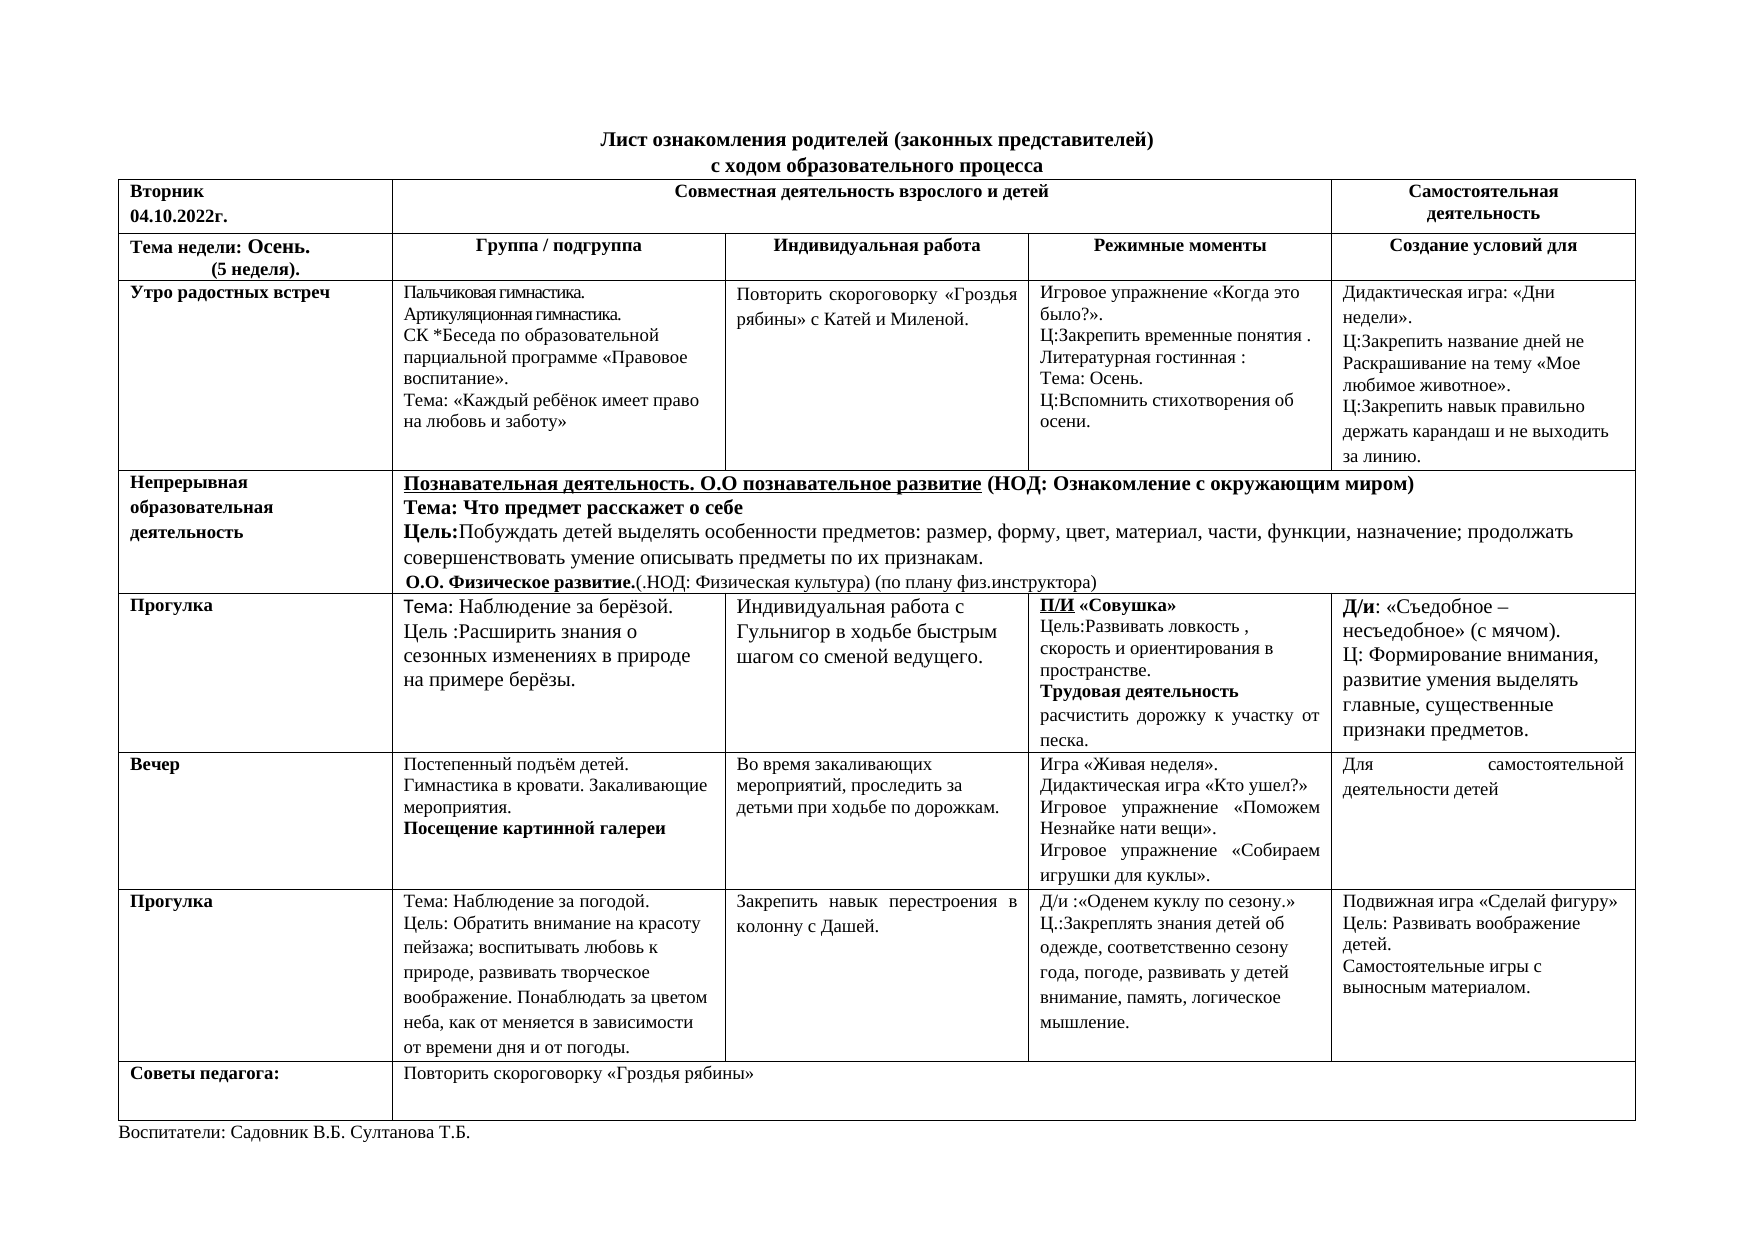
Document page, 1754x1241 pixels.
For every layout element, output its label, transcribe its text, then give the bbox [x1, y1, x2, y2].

table_cell Д/и: «Съедобное – несъедобное» (с мячом). Ц: Формирование внимания, развитие умения выделять главные, существенные признаки предметов. [1332, 594, 1635, 752]
table_cell Режимные моменты [1029, 234, 1331, 280]
table_cell Прогулка [119, 594, 392, 752]
table_header Самостоятельная деятельность [1332, 180, 1635, 233]
table_cell Познавательная деятельность. О.О познавательное развитие (НОД: Ознакомление с окружающим миром) Тема: Что предмет расскажет о себе Цель:Побуждать детей выделять особенности предметов: размер, форму, цвет, материал, части, функции, назначение; продолжать совершенствовать умение описывать предметы по их признакам. О.О. Физическое развитие.(.НОД: Физическая культура) (по плану физ.инструктора) [393, 471, 1635, 593]
table_cell Советы педагога: [119, 1062, 392, 1120]
table_cell Группа / подгруппа [393, 234, 725, 280]
text Воспитатели: Садовник В.Б. Султанова Т.Б. [118, 1121, 1636, 1143]
table_cell Игра «Живая неделя». Дидактическая игра «Кто ушел?» Игровое упражнение «Поможем Незнайке нати вещи». Игровое упражнение «Собираем игрушки для куклы». [1029, 753, 1331, 889]
table_cell Индивидуальная работа [726, 234, 1028, 280]
table_cell Постепенный подъём детей. Гимнастика в кровати. Закаливающие мероприятия. Посещение картинной галереи [393, 753, 725, 889]
table_cell Тема недели: Осень. (5 неделя). [119, 234, 392, 280]
table_cell Для самостоятельной деятельности детей [1332, 753, 1635, 889]
text Лист ознакомления родителей (законных представителей) [118, 127, 1636, 151]
table_cell Д/и :«Оденем куклу по сезону.» Ц.:Закреплять знания детей об одежде, соответственно сезону года, погоде, развивать у детей внимание, память, логическое мышление. [1029, 890, 1331, 1061]
table_cell Индивидуальная работа с Гульнигор в ходьбе быстрым шагом со сменой ведущего. [726, 594, 1028, 752]
table_cell Тема: Наблюдение за берёзой. Цель :Расширить знания о сезонных изменениях в природе на примере берёзы. [393, 594, 725, 752]
table_cell Дидактическая игра: «Дни недели». Ц:Закрепить название дней не Раскрашивание на тему «Мое любимое животное». Ц:Закрепить навык правильно держать карандаш и не выходить за линию. [1332, 281, 1635, 470]
table_cell Утро радостных встреч [119, 281, 392, 470]
table_cell Повторить скороговорку «Гроздья рябины» [393, 1062, 1635, 1120]
table_header Совместная деятельность взрослого и детей [393, 180, 1331, 233]
table_cell П/И «Совушка» Цель:Развивать ловкость , скорость и ориентирования в пространстве. Трудовая деятельность расчистить дорожку к участку от песка. [1029, 594, 1331, 752]
table_cell Прогулка [119, 890, 392, 1061]
table_cell Непрерывная образовательная деятельность [119, 471, 392, 593]
table_cell Игровое упражнение «Когда это было?». Ц:Закрепить временные понятия . Литературная гостинная : Тема: Осень. Ц:Вспомнить стихотворения об осени. [1029, 281, 1331, 470]
table_header Вторник 04.10.2022г. [119, 180, 392, 233]
table_cell Пальчиковая гимнастика. Артикуляционная гимнастика. СК *Беседа по образовательной парциальной программе «Правовое воспитание». Тема: «Каждый ребёнок имеет право на любовь и заботу» [393, 281, 725, 470]
table_cell Повторить скороговорку «Гроздья рябины» с Катей и Миленой. [726, 281, 1028, 470]
table_cell Закрепить навык перестроения в колонну с Дашей. [726, 890, 1028, 1061]
table_cell Вечер [119, 753, 392, 889]
table_cell Во время закаливающих мероприятий, проследить за детьми при ходьбе по дорожкам. [726, 753, 1028, 889]
table_cell Подвижная игра «Сделай фигуру» Цель: Развивать воображение детей. Самостоятельные игры с выносным материалом. [1332, 890, 1635, 1061]
table_cell Создание условий для [1332, 234, 1635, 280]
text с ходом образовательного процесса [118, 153, 1636, 177]
table_cell Тема: Наблюдение за погодой. Цель: Обратить внимание на красоту пейзажа; воспитывать любовь к природе, развивать творческое воображение. Понаблюдать за цветом неба, как от меняется в зависимости от времени дня и от погоды. [393, 890, 725, 1061]
